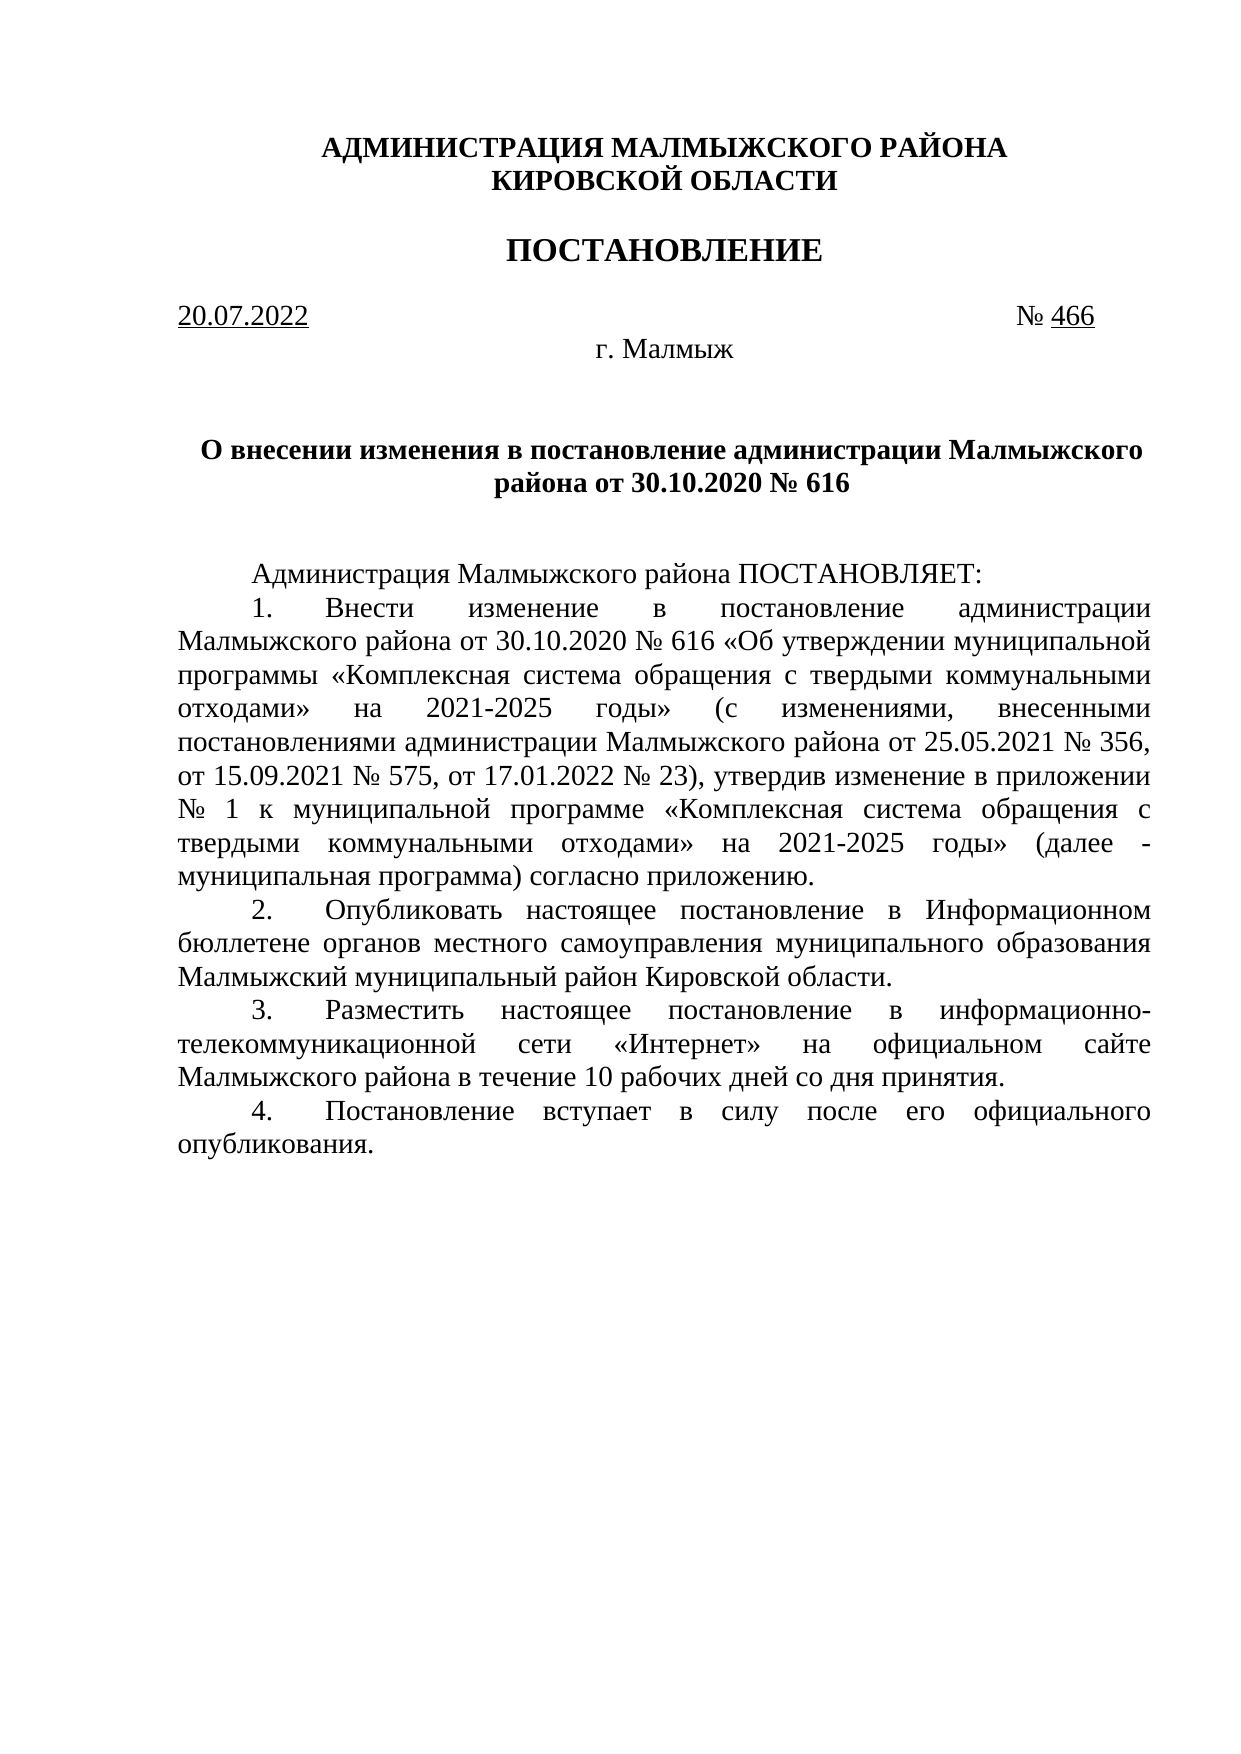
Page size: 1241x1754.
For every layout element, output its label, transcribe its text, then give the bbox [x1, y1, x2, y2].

text района от 30.10.2020 № 616 [177, 465, 1166, 499]
text АДМИНИСТРАЦИЯ МАЛМЫЖСКОГО РАЙОНА [177, 130, 1152, 163]
text 3. Разместить настоящее постановление в информационно-телекоммуникационной сети «Интернет» на официальном сайте Малмыжского района в течение 10 рабочих дней со дня принятия. [177, 992, 1152, 1093]
text О внесении изменения в постановление администрации Малмыжского [177, 432, 1166, 465]
text 4. Постановление вступает в силу после его официального опубликования. [177, 1093, 1152, 1160]
text 20.07.2022 № 466 [177, 298, 1152, 331]
text КИРОВСКОЙ ОБЛАСТИ [177, 163, 1152, 197]
text 2. Опубликовать настоящее постановление в Информационном бюллетене органов местного самоуправления муниципального образования Малмыжский муниципальный район Кировской области. [177, 892, 1152, 992]
text 1. Внести изменение в постановление администрации Малмыжского района от 30.10.2020 № 616 «Об утверждении муниципальной программы «Комплексная система обращения с твердыми коммунальными отходами» на 2021-2025 годы» (с изменениями, внесенными постановлениями администрации Малмыжского района от 25.05.2021 № 356, от 15.09.2021 № 575, от 17.01.2022 № 23), утвердив изменение в приложении № 1 к муниципальной программе «Комплексная система обращения с твердыми коммунальными отходами» на 2021-2025 годы» (далее - муниципальная программа) согласно приложению. [177, 590, 1152, 892]
text г. Малмыж [177, 331, 1152, 365]
text ПОСТАНОВЛЕНИЕ [177, 231, 1152, 269]
text Администрация Малмыжского района ПОСТАНОВЛЯЕТ: [177, 556, 1166, 590]
